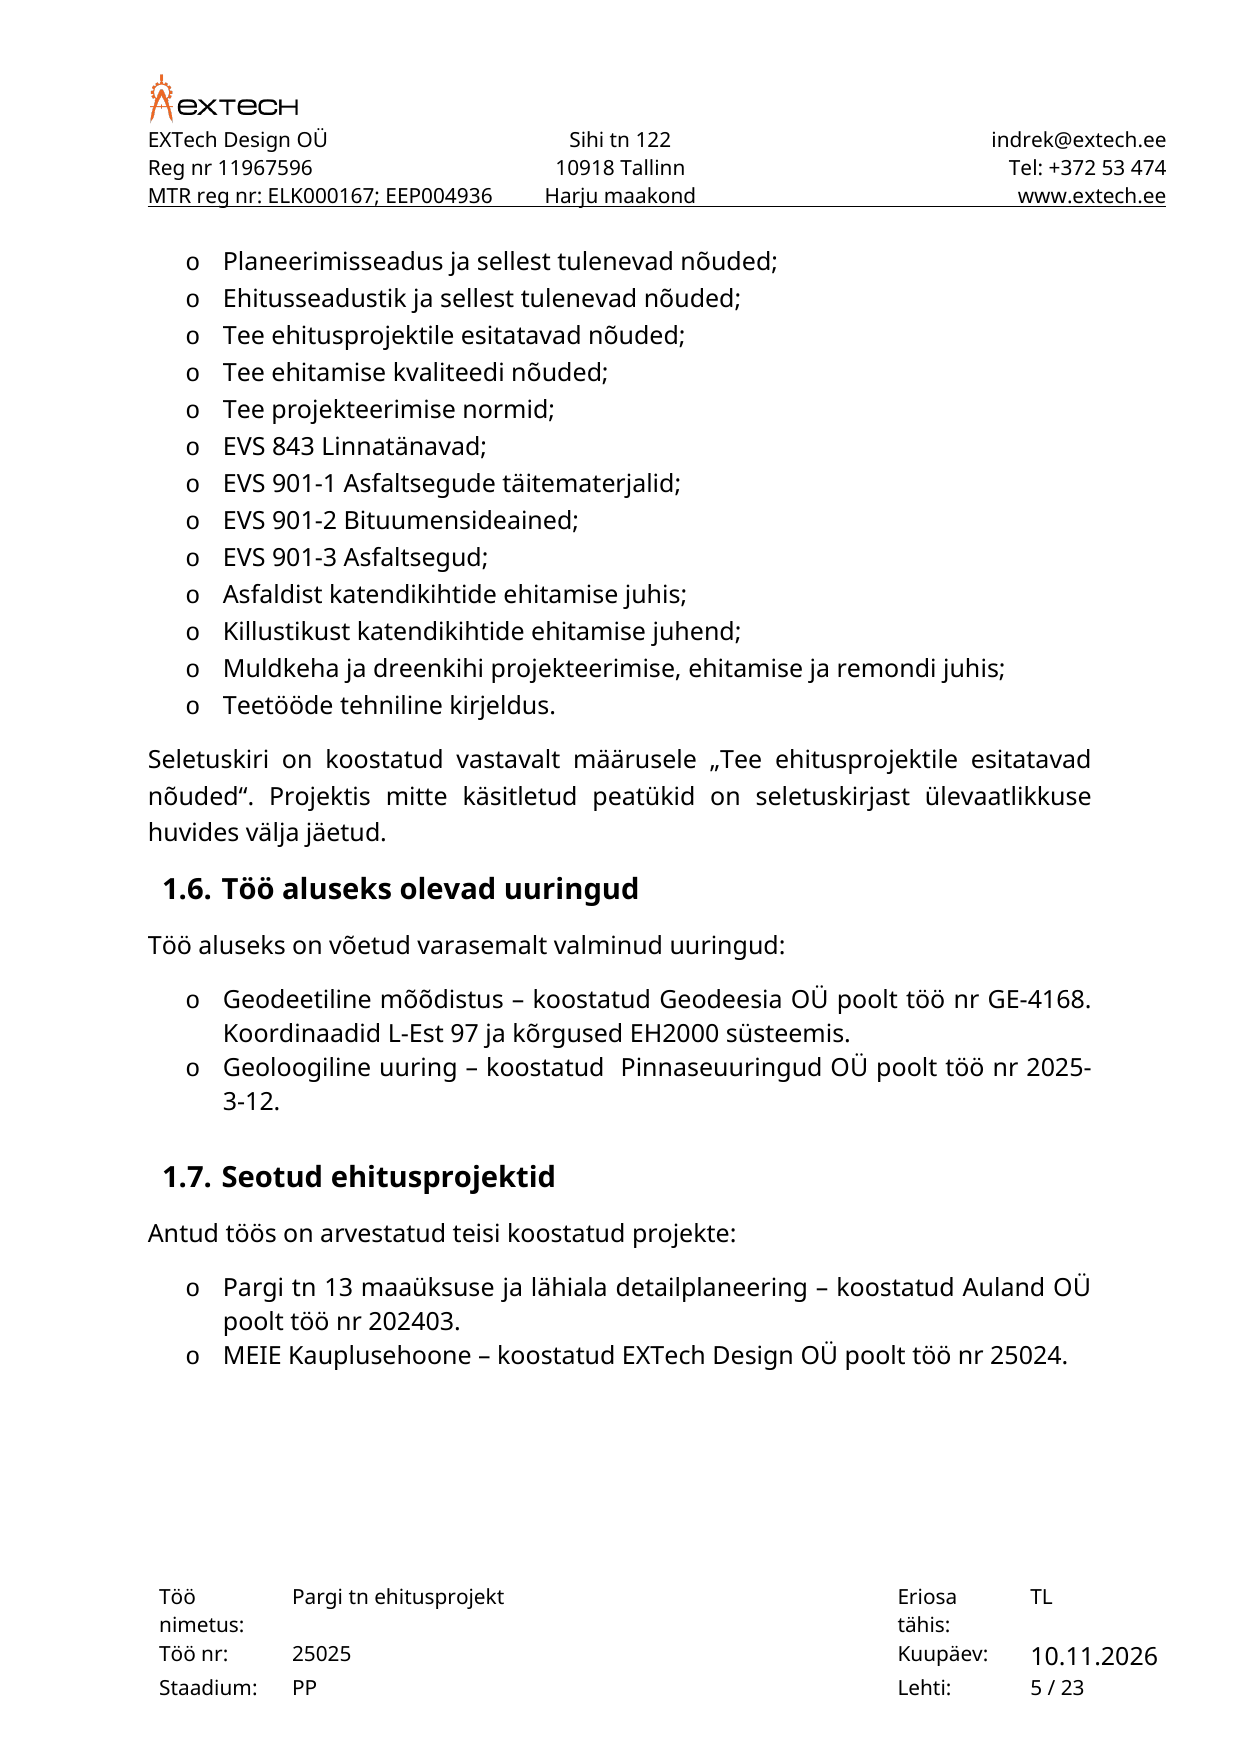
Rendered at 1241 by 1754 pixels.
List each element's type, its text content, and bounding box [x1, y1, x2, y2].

list Planeerimisseadus ja sellest tulenevad nõuded; [185, 244, 1093, 278]
list EVS 901-1 Asfaltsegude täitematerjalid; [185, 466, 1093, 500]
list EVS 843 Linnatänavad; [185, 429, 1093, 463]
list MEIE Kauplusehoone – koostatud EXTech Design OÜ poolt töö nr 25024. [185, 1337, 1093, 1372]
list Tee projekteerimise normid; [185, 392, 1093, 426]
list Tee ehitamise kvaliteedi nõuded; [185, 355, 1093, 389]
text Seletuskiri on koostatud vastavalt määrusele „Tee ehitusprojektile esitatavad nõuded“. Projektis mitte käsitletud peatükid on seletuskirjast ülevaatlikkuse huvides välja jäetud. [148, 741, 1093, 849]
list EVS 901-2 Bituumensideained; [185, 503, 1093, 537]
list Killustikust katendikihtide ehitamise juhend; [185, 614, 1093, 648]
list Pargi tn 13 maaüksuse ja lähiala detailplaneering – koostatud Auland OÜ poolt töö nr 202403. [185, 1269, 1093, 1337]
list EVS 901-3 Asfaltsegud; [185, 540, 1093, 574]
text Antud töös on arvestatud teisi koostatud projekte: [148, 1216, 1093, 1250]
list Ehitusseadustik ja sellest tulenevad nõuded; [185, 281, 1093, 315]
subtitle Töö aluseks olevad uuringud [162, 868, 1093, 908]
list Muldkeha ja dreenkihi projekteerimise, ehitamise ja remondi juhis; [185, 651, 1093, 685]
list Teetööde tehniline kirjeldus. [185, 688, 1093, 722]
picture [147, 73, 300, 125]
list Geodeetiline mõõdistus – koostatud Geodeesia OÜ poolt töö nr GE-4168. Koordinaadid L-Est 97 ja kõrgused EH2000 süsteemis. [185, 981, 1093, 1050]
text Töö aluseks on võetud varasemalt valminud uuringud: [148, 928, 1093, 962]
list Geoloogiline uuring – koostatud Pinnaseuuringud OÜ poolt töö nr 2025-3-12. [185, 1050, 1093, 1118]
subtitle Seotud ehitusprojektid [162, 1156, 1093, 1196]
list Tee ehitusprojektile esitatavad nõuded; [185, 318, 1093, 352]
list Asfaldist katendikihtide ehitamise juhis; [185, 577, 1093, 611]
